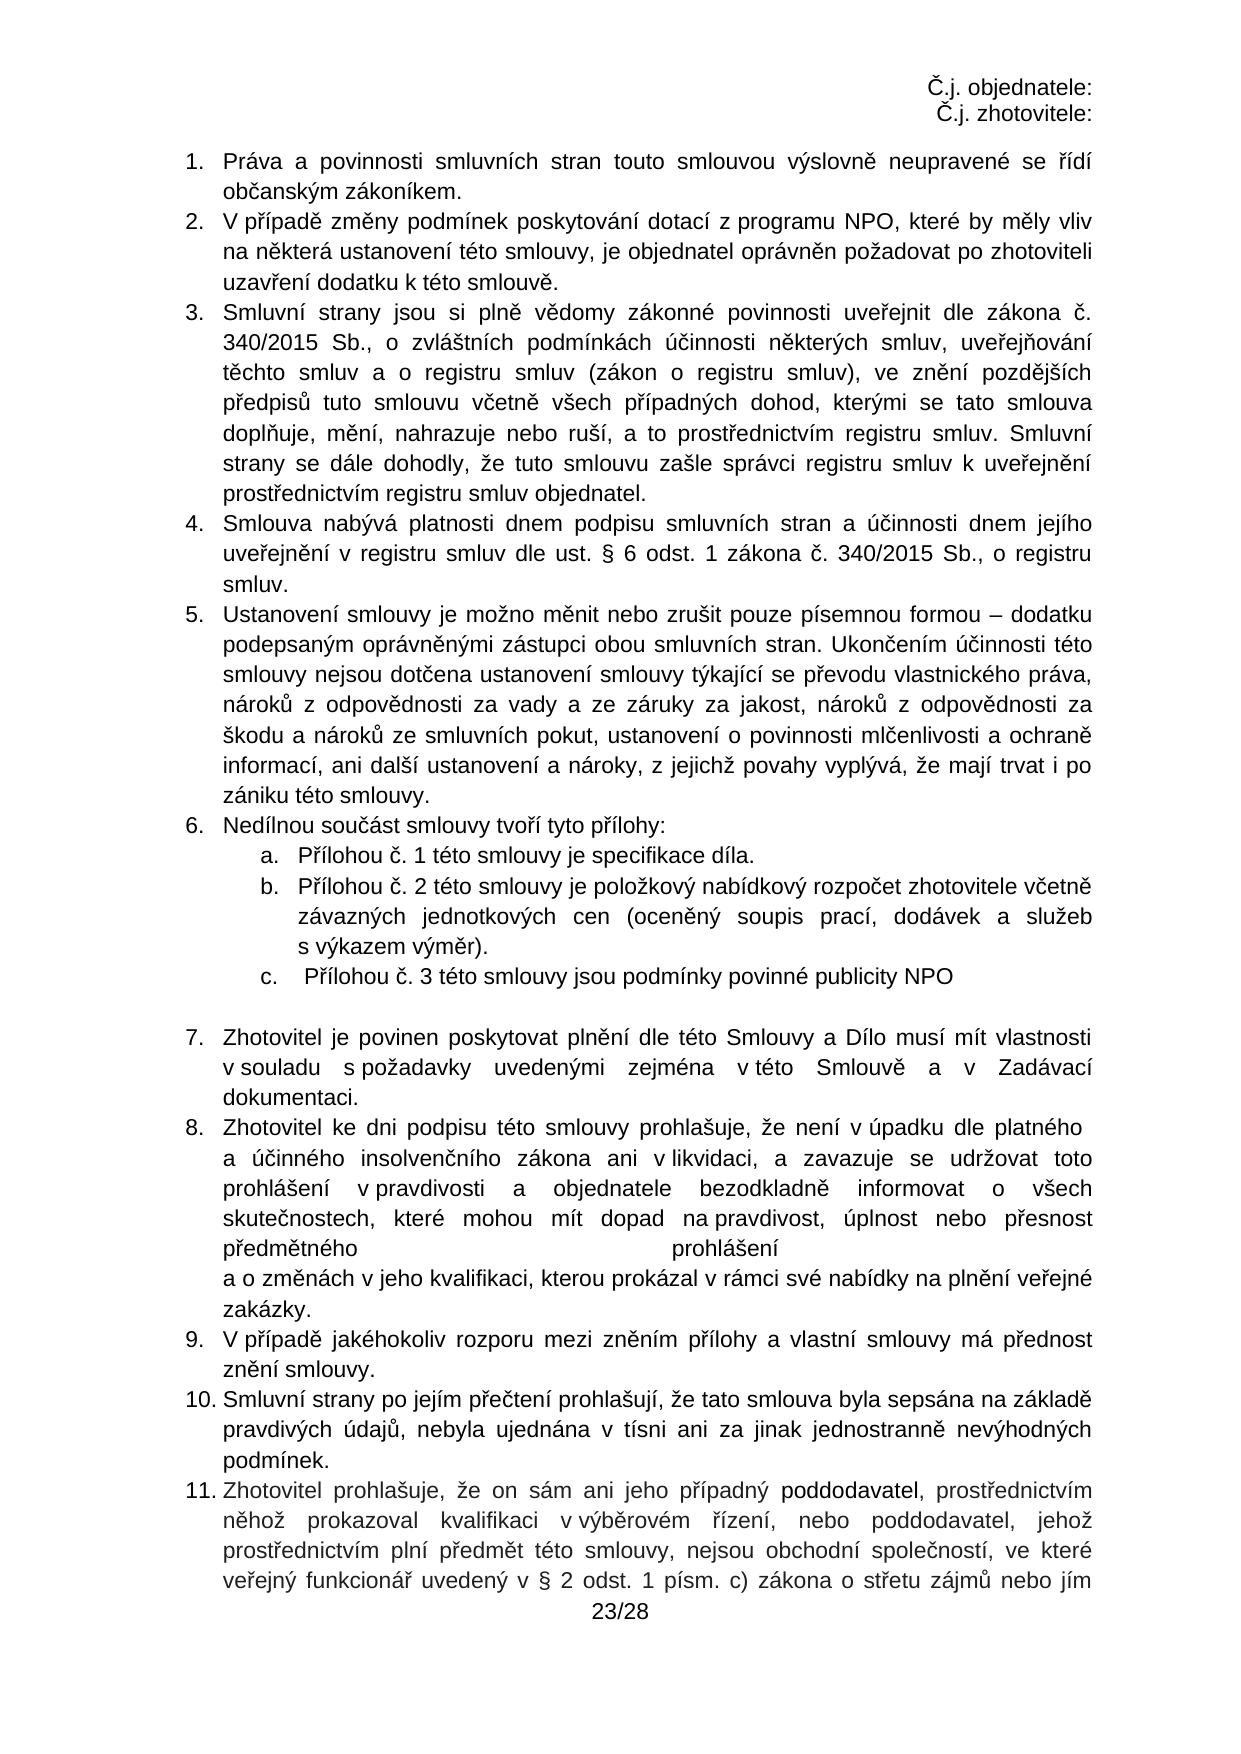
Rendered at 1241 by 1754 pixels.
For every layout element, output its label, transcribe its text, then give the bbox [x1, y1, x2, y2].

list Zhotovitel ke dni podpisu této smlouvy prohlašuje, že není v úpadku dle platného a účinného insolvenčního zákona ani v likvidaci, a zavazuje se udržovat toto prohlášení v pravdivosti a objednatele bezodkladně informovat o všech skutečnostech, které mohou mít dopad na pravdivost, úplnost nebo přesnost předmětného prohlášení a o změnách v jeho kvalifikaci, kterou prokázal v rámci své nabídky na plnění veřejné zakázky. [185, 1114, 1093, 1322]
list Smluvní strany po jejím přečtení prohlašují, že tato smlouva byla sepsána na základě pravdivých údajů, nebyla ujednána v tísni ani za jinak jednostranně nevýhodných podmínek. [185, 1386, 1093, 1473]
list V případě změny podmínek poskytování dotací z programu NPO, které by měly vliv na některá ustanovení této smlouvy, je objednatel oprávněn požadovat po zhotoviteli uzavření dodatku k této smlouvě. [185, 208, 1093, 295]
list Nedílnou součást smlouvy tvoří tyto přílohy: [185, 812, 1093, 838]
list Práva a povinnosti smluvních stran touto smlouvou výslovně neupravené se řídí občanským zákoníkem. [185, 148, 1093, 204]
list Přílohou č. 1 této smlouvy je specifikace díla. [260, 842, 1093, 869]
list Ustanovení smlouvy je možno měnit nebo zrušit pouze písemnou formou – dodatku podepsaným oprávněnými zástupci obou smluvních stran. Ukončením účinnosti této smlouvy nejsou dotčena ustanovení smlouvy týkající se převodu vlastnického práva, nároků z odpovědnosti za vady a ze záruky za jakost, nároků z odpovědnosti za škodu a nároků ze smluvních pokut, ustanovení o povinnosti mlčenlivosti a ochraně informací, ani další ustanovení a nároky, z jejichž povahy vyplývá, že mají trvat i po zániku této smlouvy. [185, 601, 1093, 808]
list Smlouva nabývá platnosti dnem podpisu smluvních stran a účinnosti dnem jejího uveřejnění v registru smluv dle ust. § 6 odst. 1 zákona č. 340/2015 Sb., o registru smluv. [185, 510, 1093, 597]
list Přílohou č. 3 této smlouvy jsou podmínky povinné publicity NPO [260, 963, 1093, 989]
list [185, 1477, 1093, 1594]
list Smluvní strany jsou si plně vědomy zákonné povinnosti uveřejnit dle zákona č. 340/2015 Sb., o zvláštních podmínkách účinnosti některých smluv, uveřejňování těchto smluv a o registru smluv (zákon o registru smluv), ve znění pozdějších předpisů tuto smlouvu včetně všech případných dohod, kterými se tato smlouva doplňuje, mění, nahrazuje nebo ruší, a to prostřednictvím registru smluv. Smluvní strany se dále dohodly, že tuto smlouvu zašle správci registru smluv k uveřejnění prostřednictvím registru smluv objednatel. [185, 299, 1093, 506]
list V případě jakéhokoliv rozporu mezi zněním přílohy a vlastní smlouvy má přednost znění smlouvy. [185, 1326, 1093, 1382]
list Zhotovitel je povinen poskytovat plnění dle této Smlouvy a Dílo musí mít vlastnosti v souladu s požadavky uvedenými zejména v této Smlouvě a v Zadávací dokumentaci. [185, 1024, 1093, 1110]
list Přílohou č. 2 této smlouvy je položkový nabídkový rozpočet zhotovitele včetně závazných jednotkových cen (oceněný soupis prací, dodávek a služeb s výkazem výměr). [260, 873, 1093, 959]
